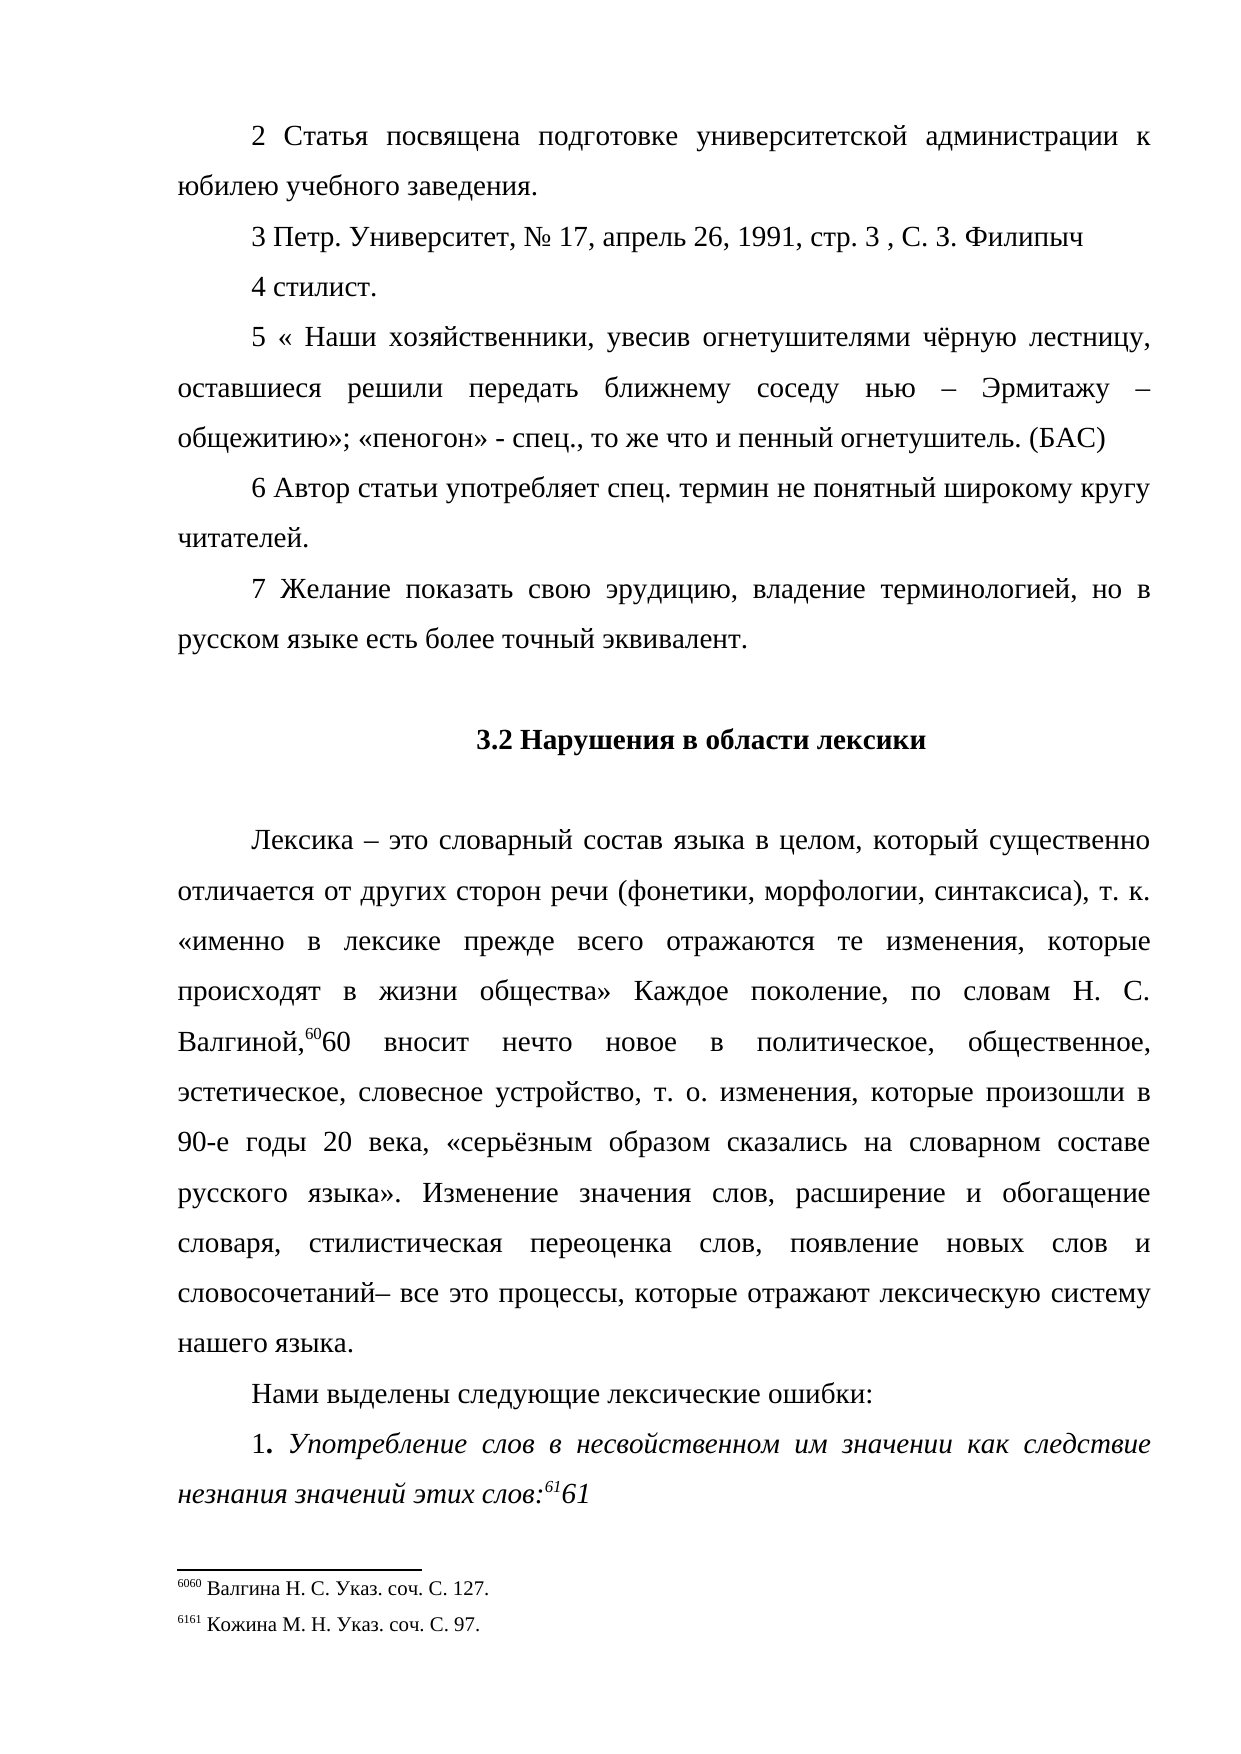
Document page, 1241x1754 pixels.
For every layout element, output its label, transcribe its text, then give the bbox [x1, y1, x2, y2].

text 5 « Наши хозяйственники, увесив огнетушителями чёрную лестницу, оставшиеся решили передать ближнему соседу нью – Эрмитажу – общежитию»; «пеногон» - спец., то же что и пенный огнетушитель. (БАС) [177, 319, 1152, 453]
text 3 Петр. Университет, № 17, апрель 26, 1991, стр. 3 , С. З. Филипыч [177, 219, 1152, 252]
text 6 Автор статьи употребляет спец. термин не понятный широкому кругу читателей. [177, 470, 1152, 554]
text 1. Употребление слов в несвойственном им значении как следствие незнания значений этих слов:61 [177, 1426, 1152, 1510]
text 7 Желание показать свою эрудицию, владение терминологией, но в русском языке есть более точный эквивалент. [177, 571, 1152, 655]
text Лексика – это словарный состав языка в целом, который существенно отличается от других сторон речи (фонетики, морфологии, синтаксиса), т. к. «именно в лексике прежде всего отражаются те изменения, которые происходят в жизни общества» Каждое поколение, по словам Н. С. Валгиной,60 вносит нечто новое в политическое, общественное, эстетическое, словесное устройство, т. о. изменения, которые произошли в 90-е годы 20 века, «серьёзным образом сказались на словарном составе русского языка». Изменение значения слов, расширение и обогащение словаря, стилистическая переоценка слов, появление новых слов и словосочетаний– все это процессы, которые отражают лексическую систему нашего языка. [177, 822, 1152, 1359]
text Нами выделены следующие лексические ошибки: [177, 1376, 1152, 1409]
text 2 Статья посвящена подготовке университетской администрации к юбилею учебного заведения. [177, 118, 1152, 202]
text 4 стилист. [177, 269, 1152, 303]
text 3.2 Нарушения в области лексики [177, 722, 1152, 755]
